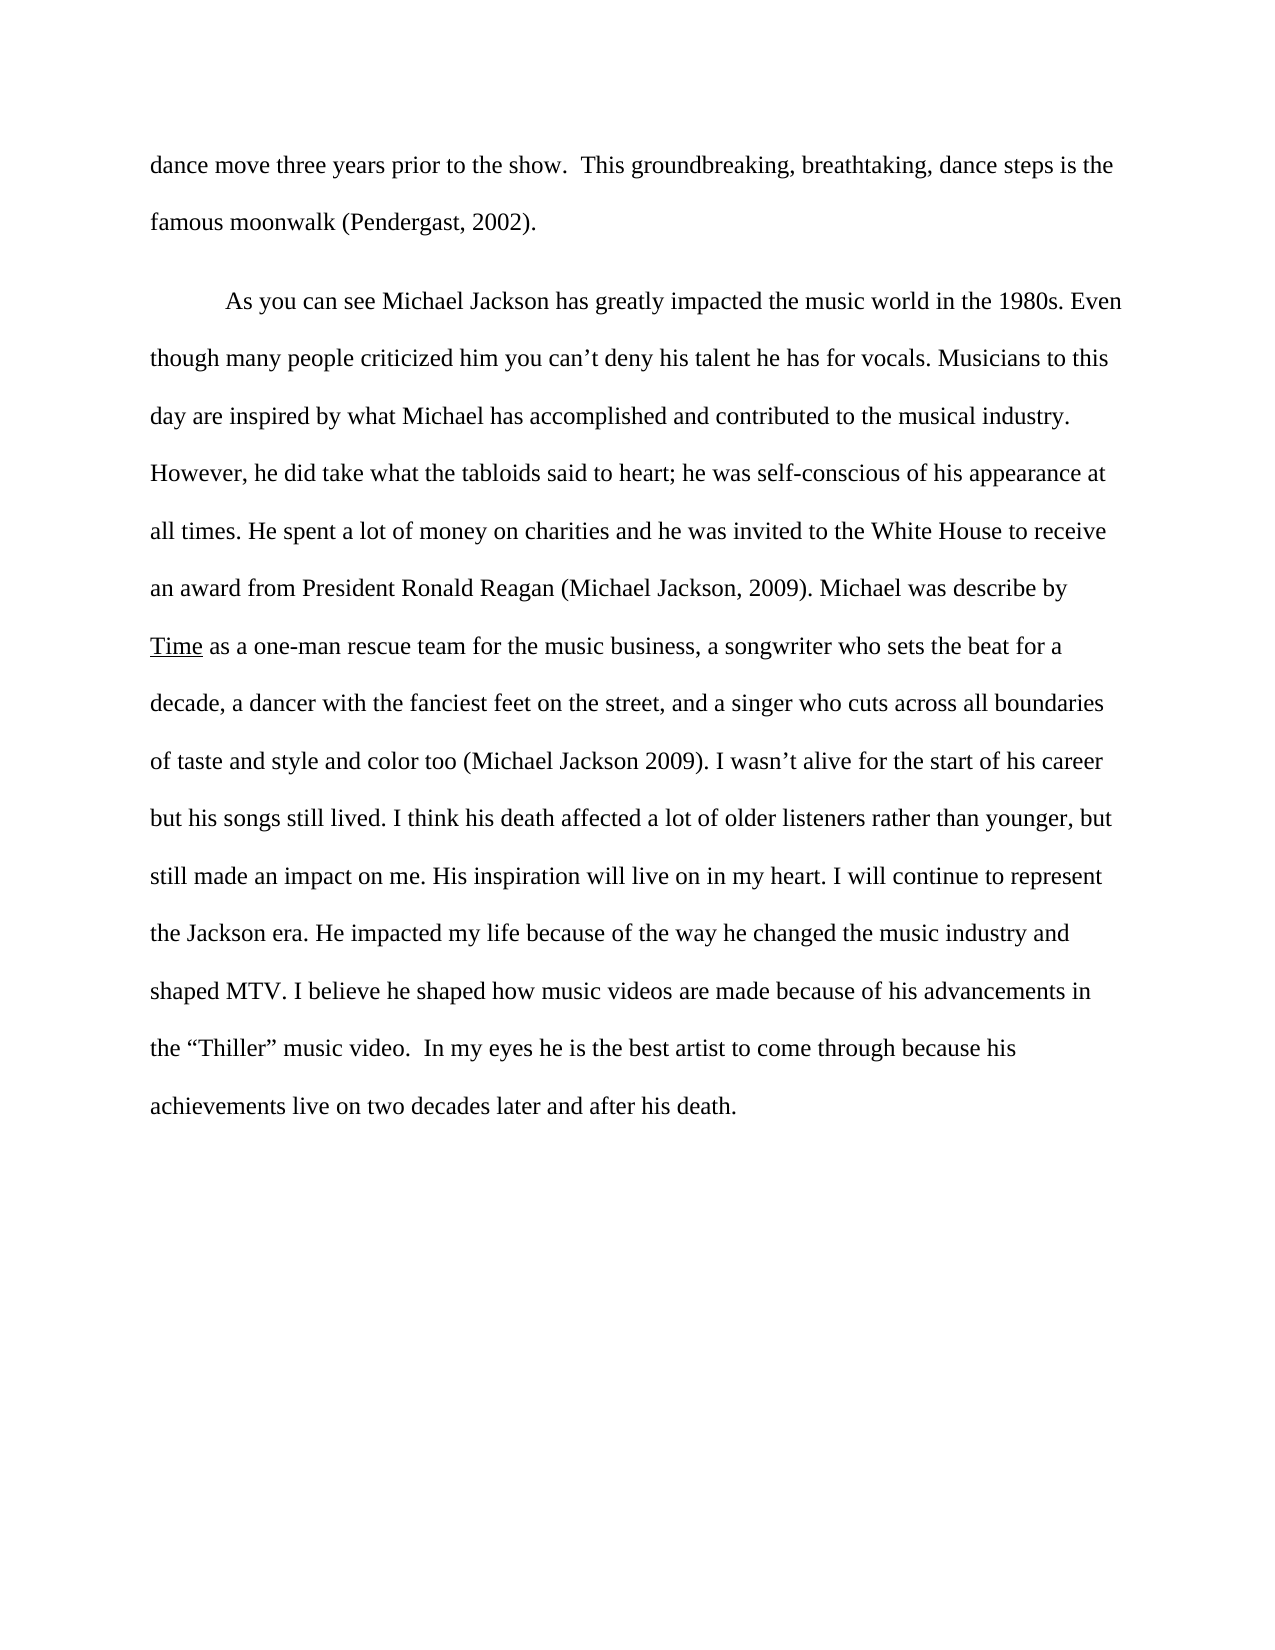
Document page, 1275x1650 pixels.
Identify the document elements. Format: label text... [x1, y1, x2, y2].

text As you can see Michael Jackson has greatly impacted the music world in the 1980s. Even though many people criticized him you can’t deny his talent he has for vocals. Musicians to this day are inspired by what Michael has accomplished and contributed to the musical industry. However, he did take what the tabloids said to heart; he was self-conscious of his appearance at all times. He spent a lot of money on charities and he was invited to the White House to receive an award from President Ronald Reagan (Michael Jackson, 2009). Michael was describe by Time as a one-man rescue team for the music business, a songwriter who sets the beat for a decade, a dancer with the fanciest feet on the street, and a singer who cuts across all boundaries of taste and style and color too (Michael Jackson 2009). I wasn’t alive for the start of his career but his songs still lived. I think his death affected a lot of older listeners rather than younger, but still made an impact on me. His inspiration will live on in my heart. I will continue to represent the Jackson era. He impacted my life because of the way he changed the music industry and shaped MTV. I believe he shaped how music videos are made because of his advancements in the “Thiller” music video. In my eyes he is the best artist to come through because his achievements live on two decades later and after his death. [150, 286, 1125, 1119]
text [150, 150, 1125, 236]
